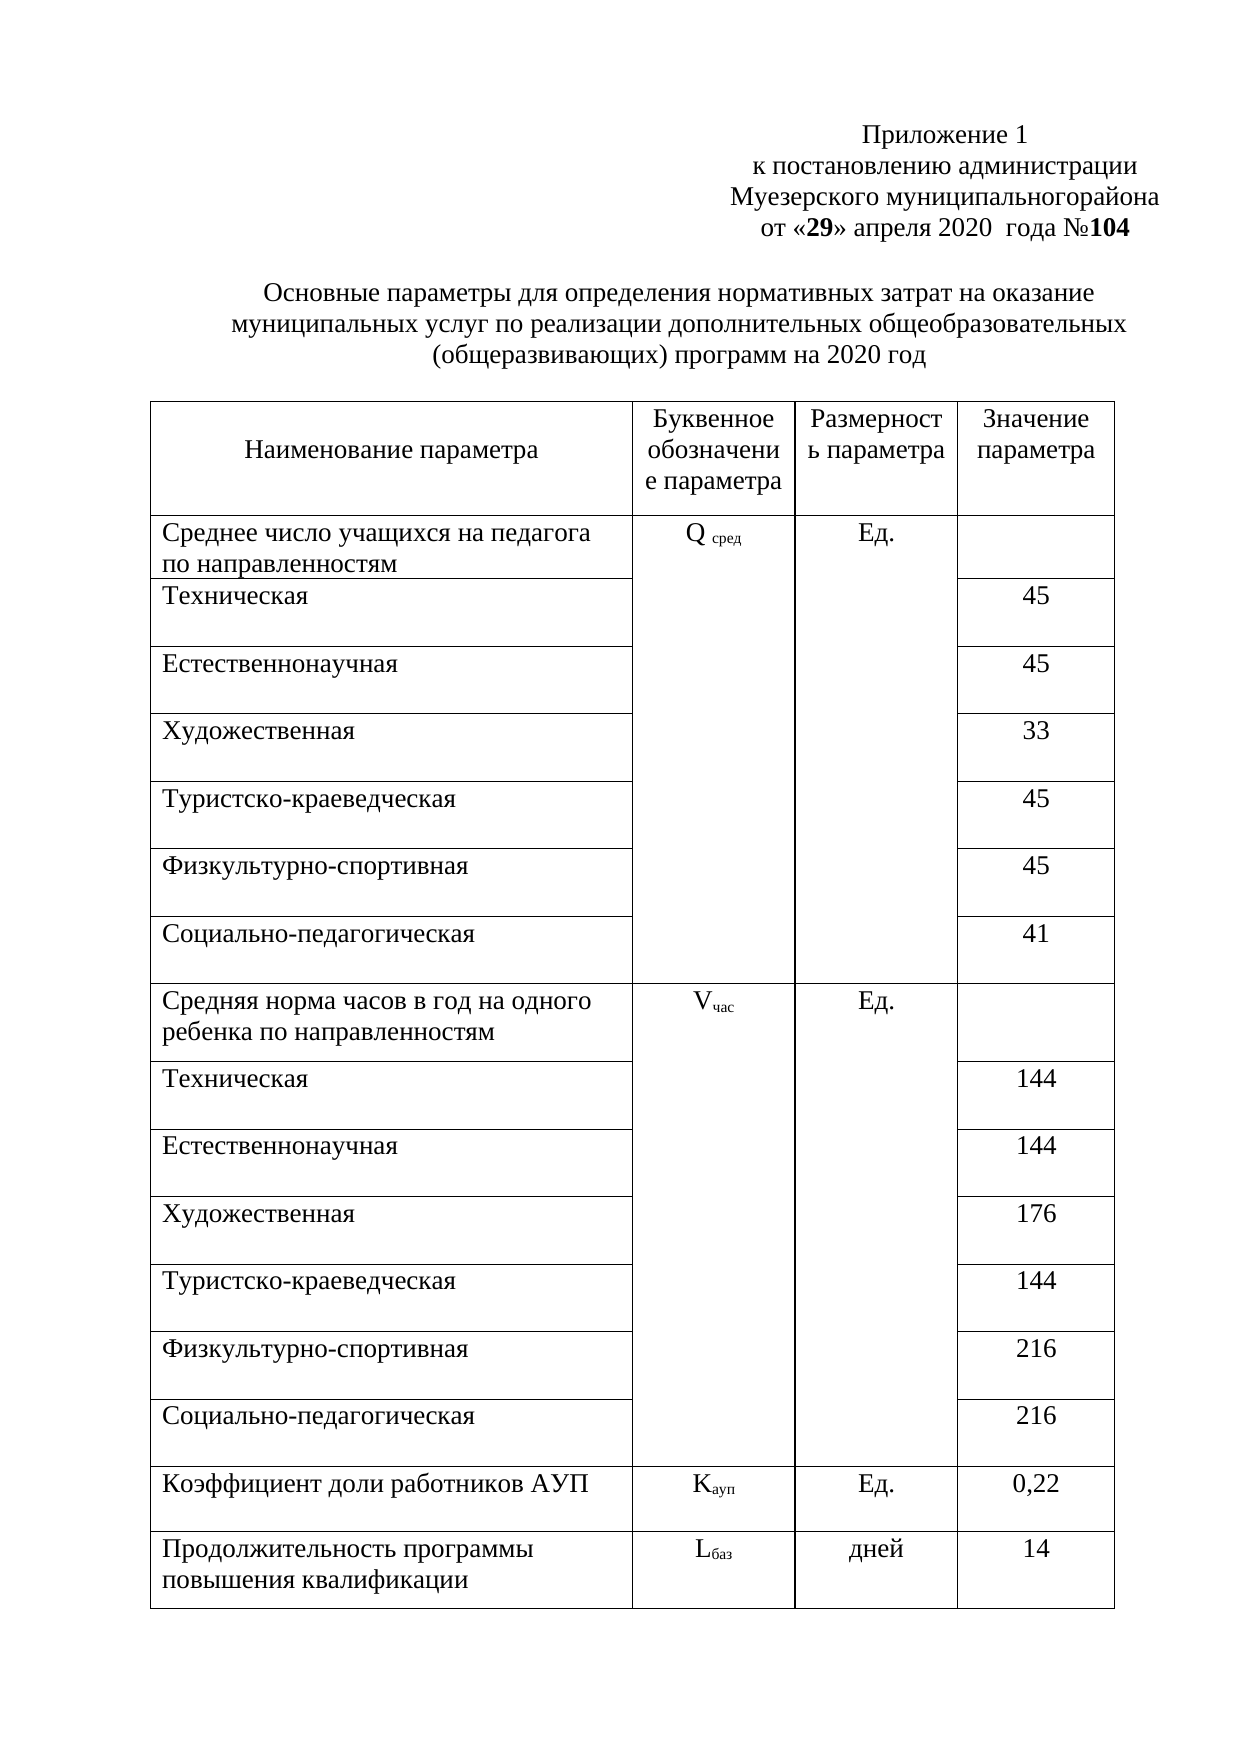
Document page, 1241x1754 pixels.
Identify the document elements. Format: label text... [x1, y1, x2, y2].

text от «29» апреля 2020 года №104 [177, 212, 1181, 243]
table_cell Естественнонаучная [151, 1130, 632, 1196]
table_cell Техническая [151, 579, 632, 646]
table_cell Продолжительность программы повышения квалификации [151, 1532, 632, 1608]
table_cell Vчас [633, 984, 794, 1466]
table_cell Средняя норма часов в год на одного ребенка по направленностям [151, 984, 632, 1061]
table_cell Ед. [796, 1467, 957, 1531]
table_cell Физкультурно-спортивная [151, 1332, 632, 1398]
table_cell 45 [958, 782, 1114, 848]
table_cell Q сред [633, 516, 794, 983]
table_header Буквенное обозначение параметра [633, 402, 794, 515]
table_cell дней [796, 1532, 957, 1608]
text Основные параметры для определения нормативных затрат на оказание муниципальных услуг по реализации дополнительных общеобразовательных (общеразвивающих) программ на 2020 год [177, 276, 1181, 370]
text Муезерского муниципальногорайона [177, 180, 1181, 212]
table_cell Туристско-краеведческая [151, 1265, 632, 1331]
table_cell 144 [958, 1265, 1114, 1331]
table_cell Туристско-краеведческая [151, 782, 632, 848]
table_cell 216 [958, 1400, 1114, 1466]
table_cell Среднее число учащихся на педагога по направленностям [151, 516, 632, 578]
table_cell 33 [958, 714, 1114, 781]
table_cell 176 [958, 1197, 1114, 1263]
table_header Значение параметра [958, 402, 1114, 515]
table_cell Lбаз [633, 1532, 794, 1608]
table_cell 45 [958, 647, 1114, 713]
table_cell Социально-педагогическая [151, 917, 632, 983]
table_cell 45 [958, 579, 1114, 646]
table_cell 41 [958, 917, 1114, 983]
table_cell 144 [958, 1062, 1114, 1128]
table_cell Ед. [796, 516, 957, 983]
table_cell Физкультурно-спортивная [151, 849, 632, 916]
text к постановлению администрации [177, 149, 1181, 180]
text Приложение 1 [177, 118, 1181, 149]
table_header Размерность параметра [796, 402, 957, 515]
table_cell 216 [958, 1332, 1114, 1398]
table_cell Социально-педагогическая [151, 1400, 632, 1466]
table_cell 144 [958, 1130, 1114, 1196]
table_cell Ед. [796, 984, 957, 1466]
table_cell Художественная [151, 714, 632, 781]
table_cell [958, 984, 1114, 1061]
table_cell [958, 516, 1114, 578]
table_cell Естественнонаучная [151, 647, 632, 713]
table_cell Kауп [633, 1467, 794, 1531]
table_cell Художественная [151, 1197, 632, 1263]
table_cell 14 [958, 1532, 1114, 1608]
table_cell 45 [958, 849, 1114, 916]
table_cell 0,22 [958, 1467, 1114, 1531]
table_header Наименование параметра [151, 402, 632, 515]
table_cell Коэффициент доли работников АУП [151, 1467, 632, 1531]
table_cell Техническая [151, 1062, 632, 1128]
